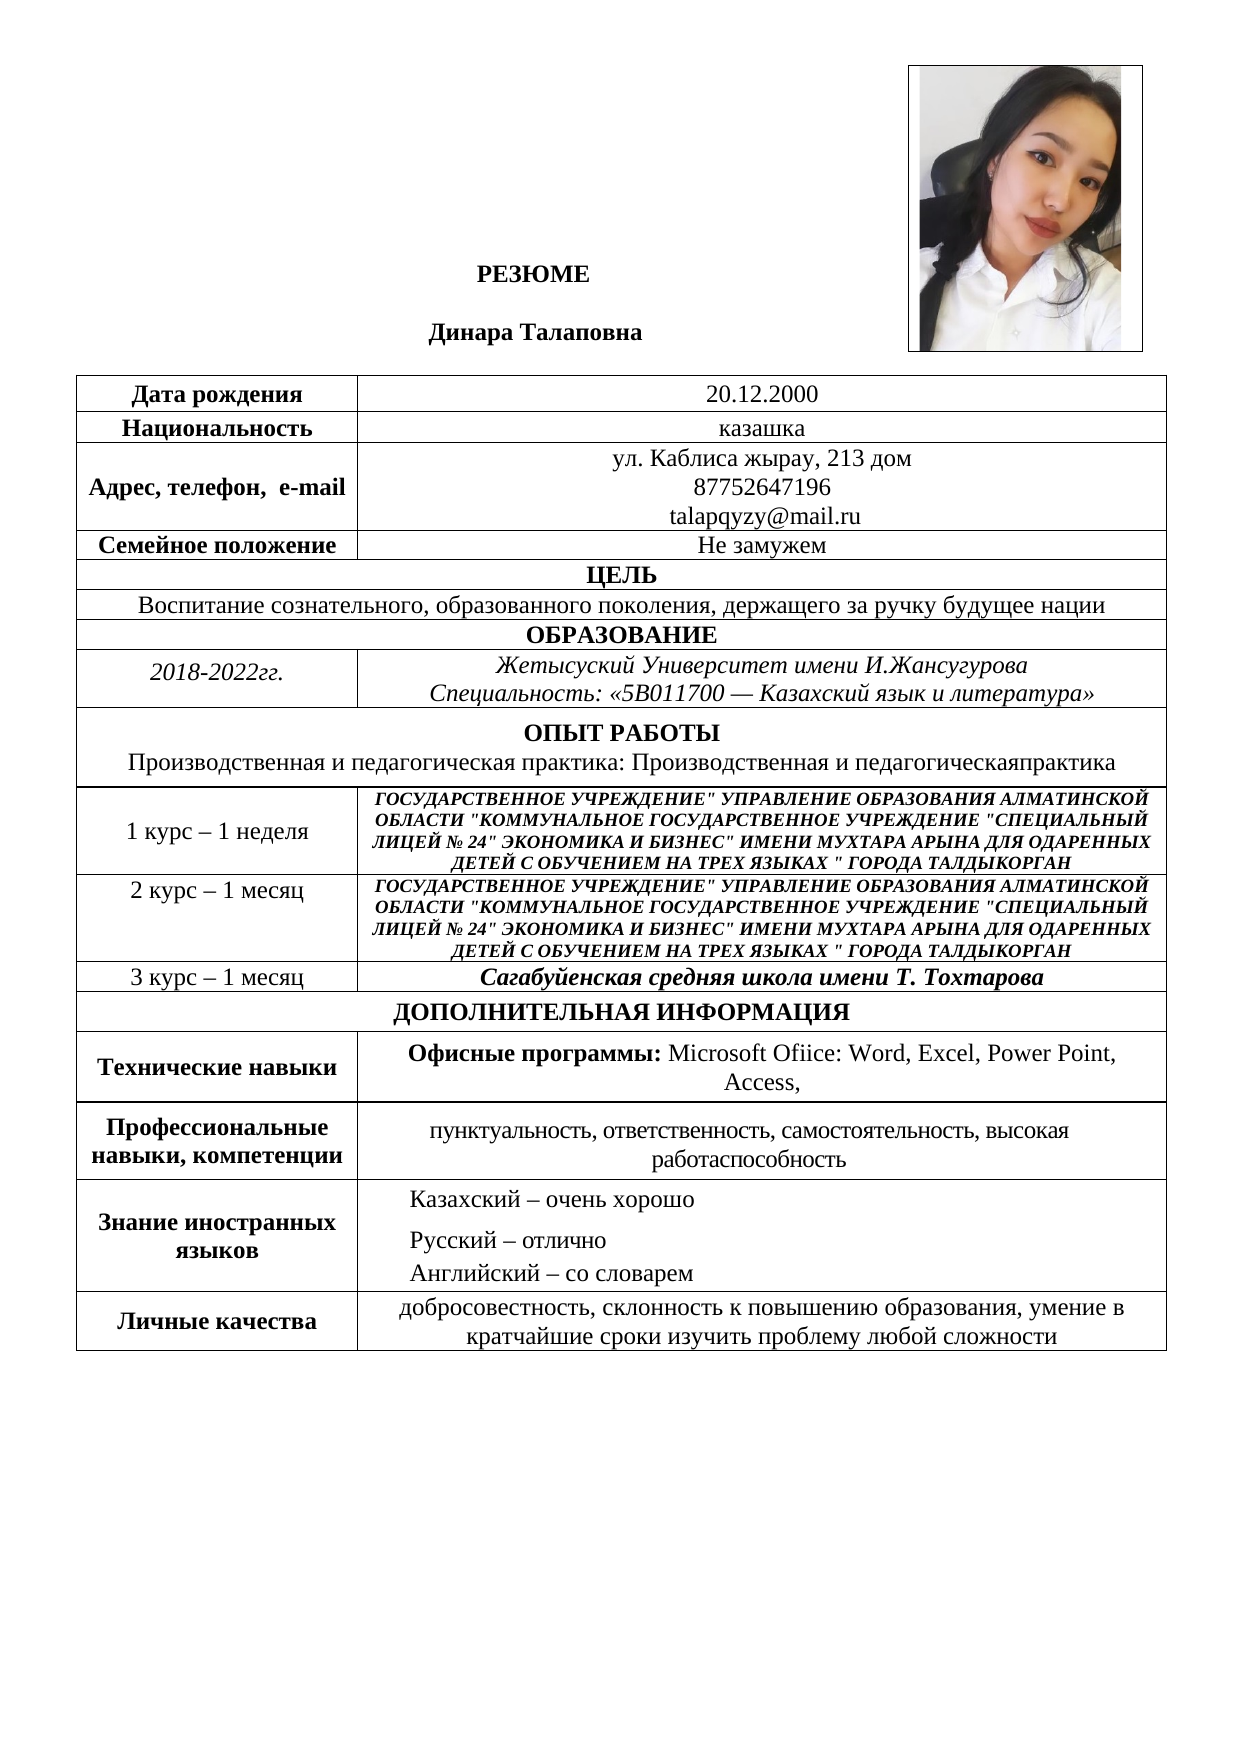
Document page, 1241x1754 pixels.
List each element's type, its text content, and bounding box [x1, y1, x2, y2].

table_cell Сагабуйенская средняя школа имени Т. Тохтарова [358, 962, 1166, 991]
table_cell ОПЫТ РАБОТЫ Производственная и педагогическая практика: Производственная и педагогическаяпрактика [77, 708, 1166, 786]
table_cell ЦЕЛЬ [77, 560, 1166, 589]
picture [919, 66, 1122, 351]
table_cell 3 курс – 1 месяц [77, 962, 357, 991]
table_cell 1 курс – 1 неделя [77, 788, 357, 874]
table_cell ГОСУДАРСТВЕННОЕ УЧРЕЖДЕНИЕ" УПРАВЛЕНИЕ ОБРАЗОВАНИЯ АЛМАТИНСКОЙ ОБЛАСТИ "КОММУНАЛЬНОЕ ГОСУДАРСТВЕННОЕ УЧРЕЖДЕНИЕ "СПЕЦИАЛЬНЫЙ ЛИЦЕЙ № 24" ЭКОНОМИКА И БИЗНЕС" ИМЕНИ МУХТАРА АРЫНА ДЛЯ ОДАРЕННЫХ ДЕТЕЙ С ОБУЧЕНИЕМ НА ТРЕХ ЯЗЫКАХ " ГОРОДА ТАЛДЫКОРГАН [358, 875, 1166, 961]
table_cell Личные качества [77, 1292, 357, 1349]
table_cell Воспитание сознательного, образованного поколения, держащего за ручку будущее нации [77, 590, 1166, 619]
table_cell ДОПОЛНИТЕЛЬНАЯ ИНФОРМАЦИЯ [77, 992, 1166, 1031]
table_cell Национальность [77, 412, 357, 442]
table_cell добросовестность, склонность к повышению образования, умение в кратчайшие сроки изучить проблему любой сложности [358, 1292, 1166, 1349]
table_cell Адрес, телефон, e-mail [77, 443, 357, 529]
table_cell казашка [358, 412, 1166, 442]
table_cell Технические навыки [77, 1032, 357, 1101]
table_cell пунктуальность, ответственность, самостоятельность, высокая работаспособность [358, 1103, 1166, 1179]
table_cell ОБРАЗОВАНИЕ [77, 620, 1166, 649]
table_header [909, 66, 919, 351]
table_cell Офисные программы: Microsoft Ofiice: Word, Excel, Power Point, Access, [358, 1032, 1166, 1101]
table_cell Не замужем [358, 531, 1166, 559]
table_cell Казахский – очень хорошо Русский – отлично Английский – со словарем [358, 1180, 1166, 1291]
table_cell ГОСУДАРСТВЕННОЕ УЧРЕЖДЕНИЕ" УПРАВЛЕНИЕ ОБРАЗОВАНИЯ АЛМАТИНСКОЙ ОБЛАСТИ "КОММУНАЛЬНОЕ ГОСУДАРСТВЕННОЕ УЧРЕЖДЕНИЕ "СПЕЦИАЛЬНЫЙ ЛИЦЕЙ № 24" ЭКОНОМИКА И БИЗНЕС" ИМЕНИ МУХТАРА АРЫНА ДЛЯ ОДАРЕННЫХ ДЕТЕЙ С ОБУЧЕНИЕМ НА ТРЕХ ЯЗЫКАХ " ГОРОДА ТАЛДЫКОРГАН [358, 788, 1166, 874]
table_header 20.12.2000 [358, 376, 1166, 411]
table_cell Семейное положение [77, 531, 357, 559]
text РЕЗЮМЕ [177, 259, 908, 288]
table_header Дата рождения [77, 376, 357, 411]
table_cell 2 курс – 1 месяц [77, 875, 357, 961]
table_cell Профессиональные навыки, компетенции [77, 1103, 357, 1179]
table_cell Знание иностранных языков [77, 1180, 357, 1291]
table_cell ул. Каблиса жырау, 213 дом 87752647196 talapqyzy@mail.ru [358, 443, 1166, 529]
table_cell 2018-2022гг. [77, 650, 357, 707]
table_cell Жетысуский Университет имени И.Жансугурова Специальность: «5B011700 — Казахский язык и литература» [358, 650, 1166, 707]
text Динара Талаповна [428, 317, 908, 346]
table_header [1122, 66, 1142, 351]
